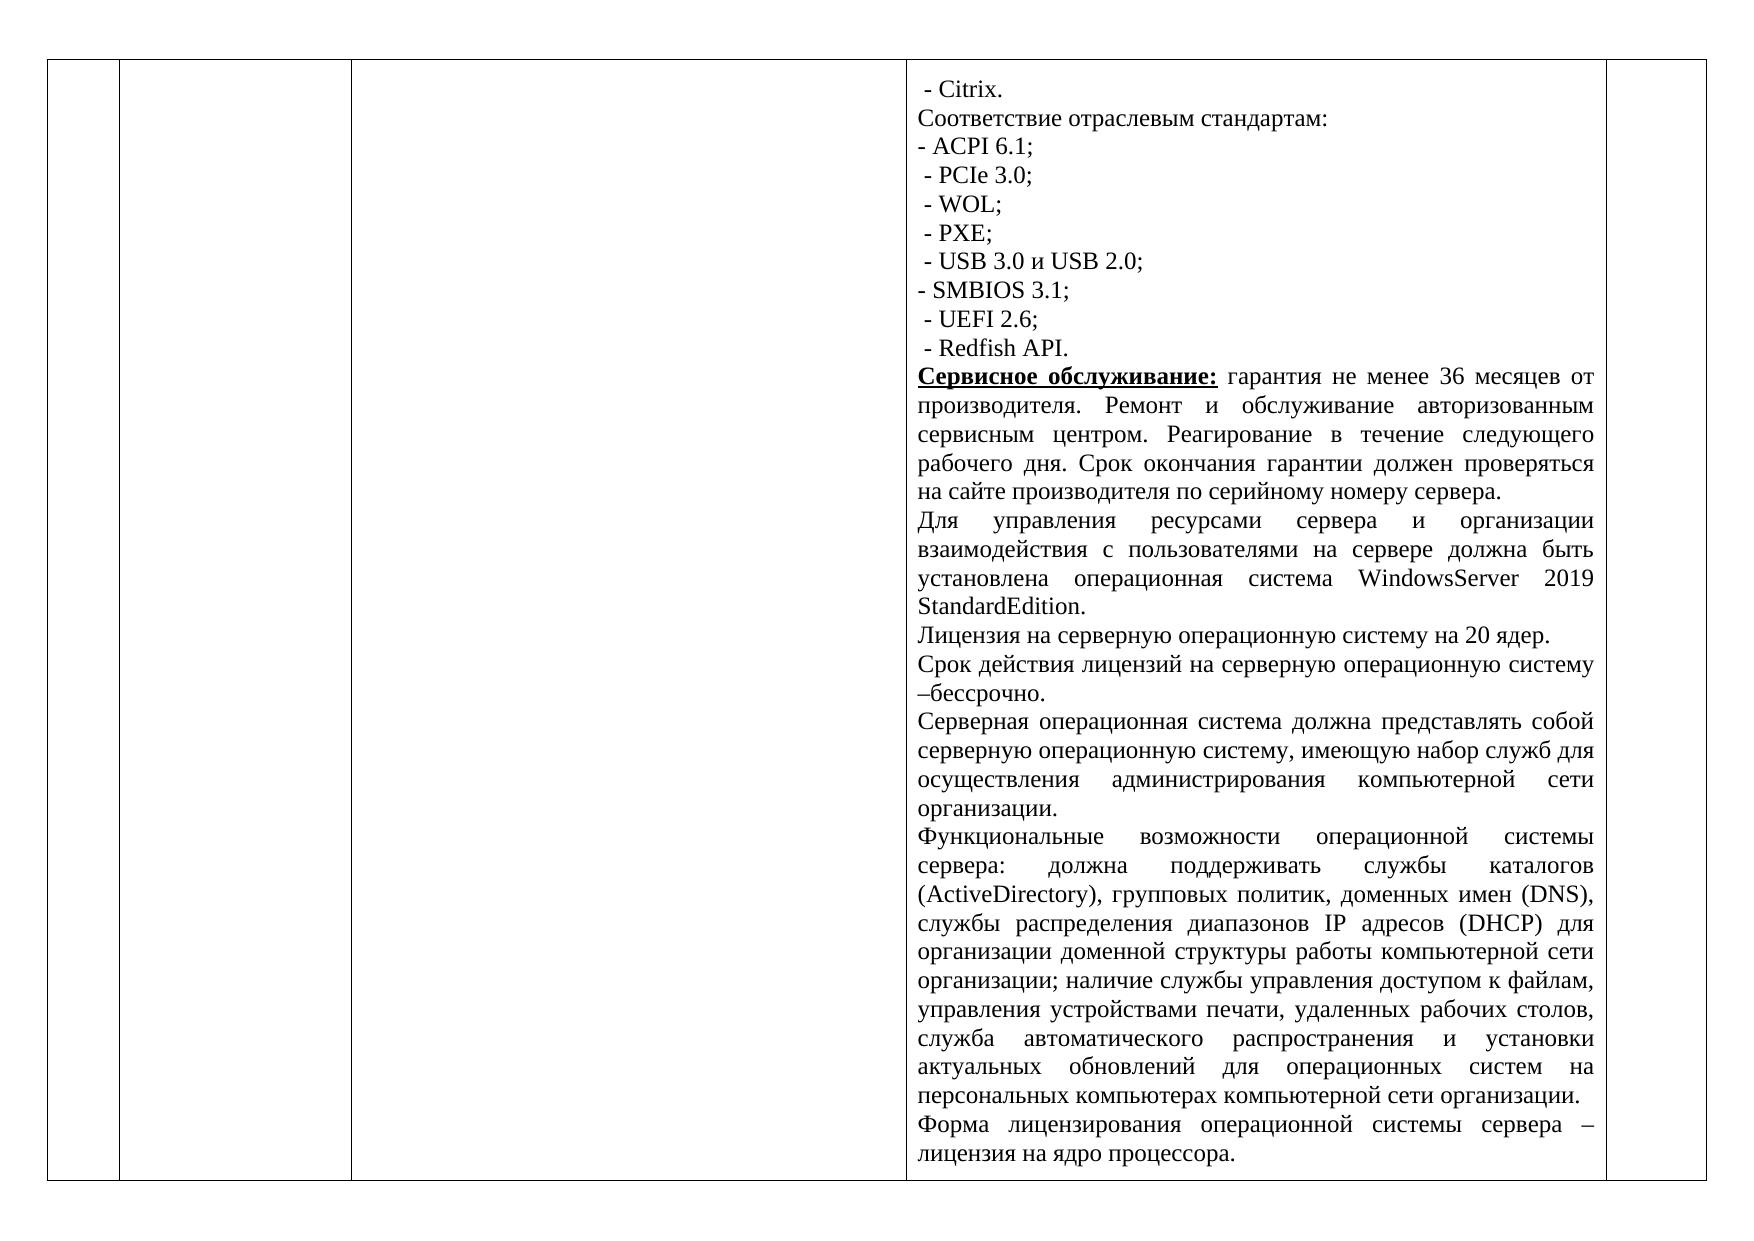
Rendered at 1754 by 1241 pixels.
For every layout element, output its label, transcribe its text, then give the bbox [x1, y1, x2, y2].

table_cell 2 [48, 60, 119, 1180]
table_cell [907, 60, 1606, 1180]
table_cell [352, 60, 906, 1180]
table_cell 1 [1607, 60, 1706, 1180]
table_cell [120, 60, 351, 1180]
